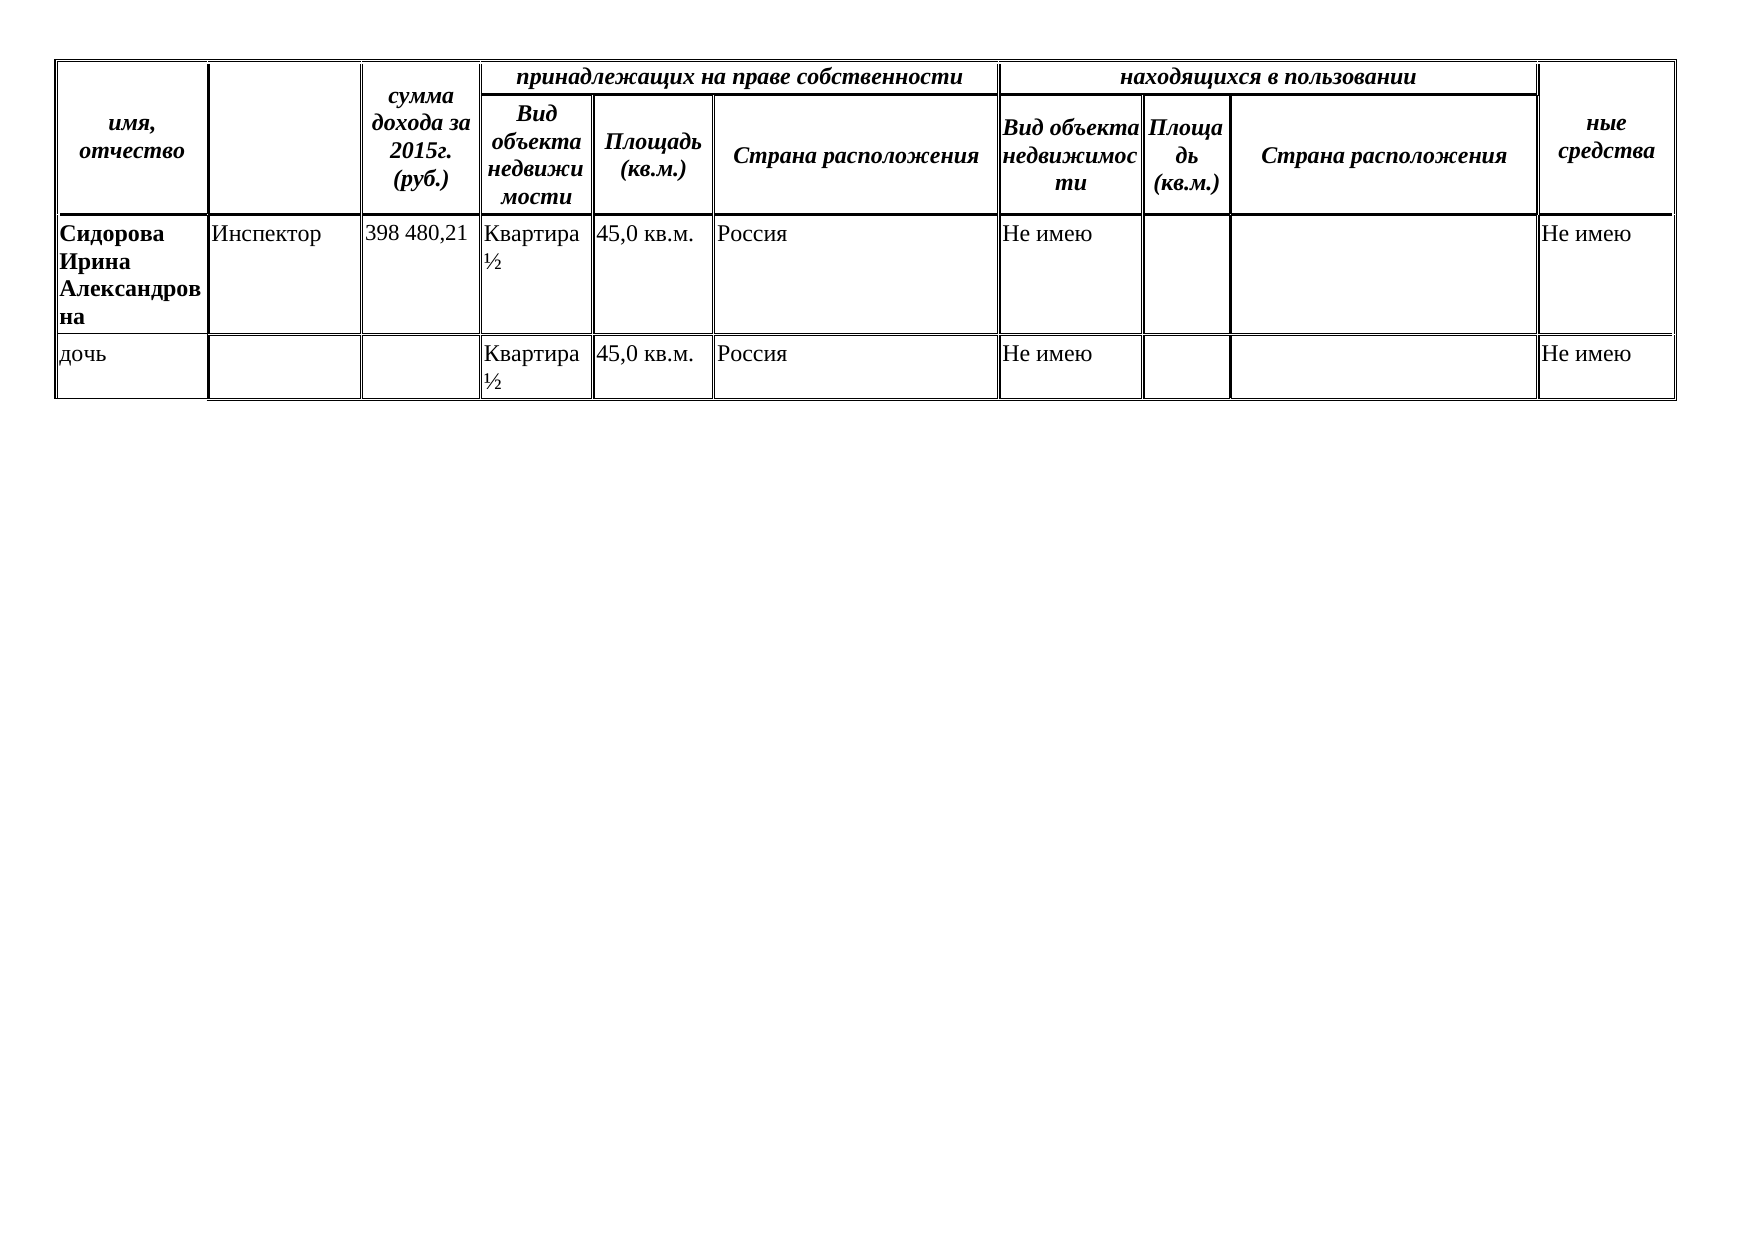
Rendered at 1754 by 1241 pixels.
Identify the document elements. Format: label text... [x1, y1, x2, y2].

table_cell 398 480,21 [363, 216, 479, 333]
table_cell Страна расположения [1232, 96, 1536, 213]
table_cell дочь [58, 334, 207, 397]
table_cell [1145, 216, 1229, 333]
table_cell Не имею [1001, 216, 1141, 333]
table_cell Сидорова Ирина Александровна [56, 213, 207, 333]
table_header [58, 60, 208, 213]
table_cell Россия [715, 216, 997, 333]
table_cell Страна расположения [715, 96, 997, 213]
table_cell [1232, 216, 1536, 333]
table_cell Вид объекта недвижимости [482, 96, 591, 213]
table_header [999, 60, 1538, 93]
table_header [362, 62, 481, 213]
table_cell [1145, 336, 1229, 397]
table_cell Не имею [1001, 336, 1141, 397]
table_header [1538, 62, 1674, 213]
table_cell Не имею [1540, 213, 1675, 333]
table_cell Квартира ½ [482, 216, 591, 333]
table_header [481, 60, 999, 93]
table_header Должность [208, 62, 362, 213]
table_cell Площадь (кв.м.) [1145, 96, 1229, 213]
table_cell Вид объекта недвижимости [1001, 96, 1141, 213]
table_cell [1232, 336, 1536, 397]
table_cell Не имею [1538, 333, 1675, 397]
table_cell [363, 336, 479, 397]
table_cell Инспектор [210, 216, 360, 333]
table_cell Площадь (кв.м.) [595, 96, 712, 213]
table_cell Квартира ½ [482, 336, 591, 397]
table_cell 45,0 кв.м. [595, 216, 712, 333]
table_cell [210, 336, 360, 397]
table_cell Россия [715, 336, 997, 397]
table_cell 45,0 кв.м. [595, 336, 712, 397]
